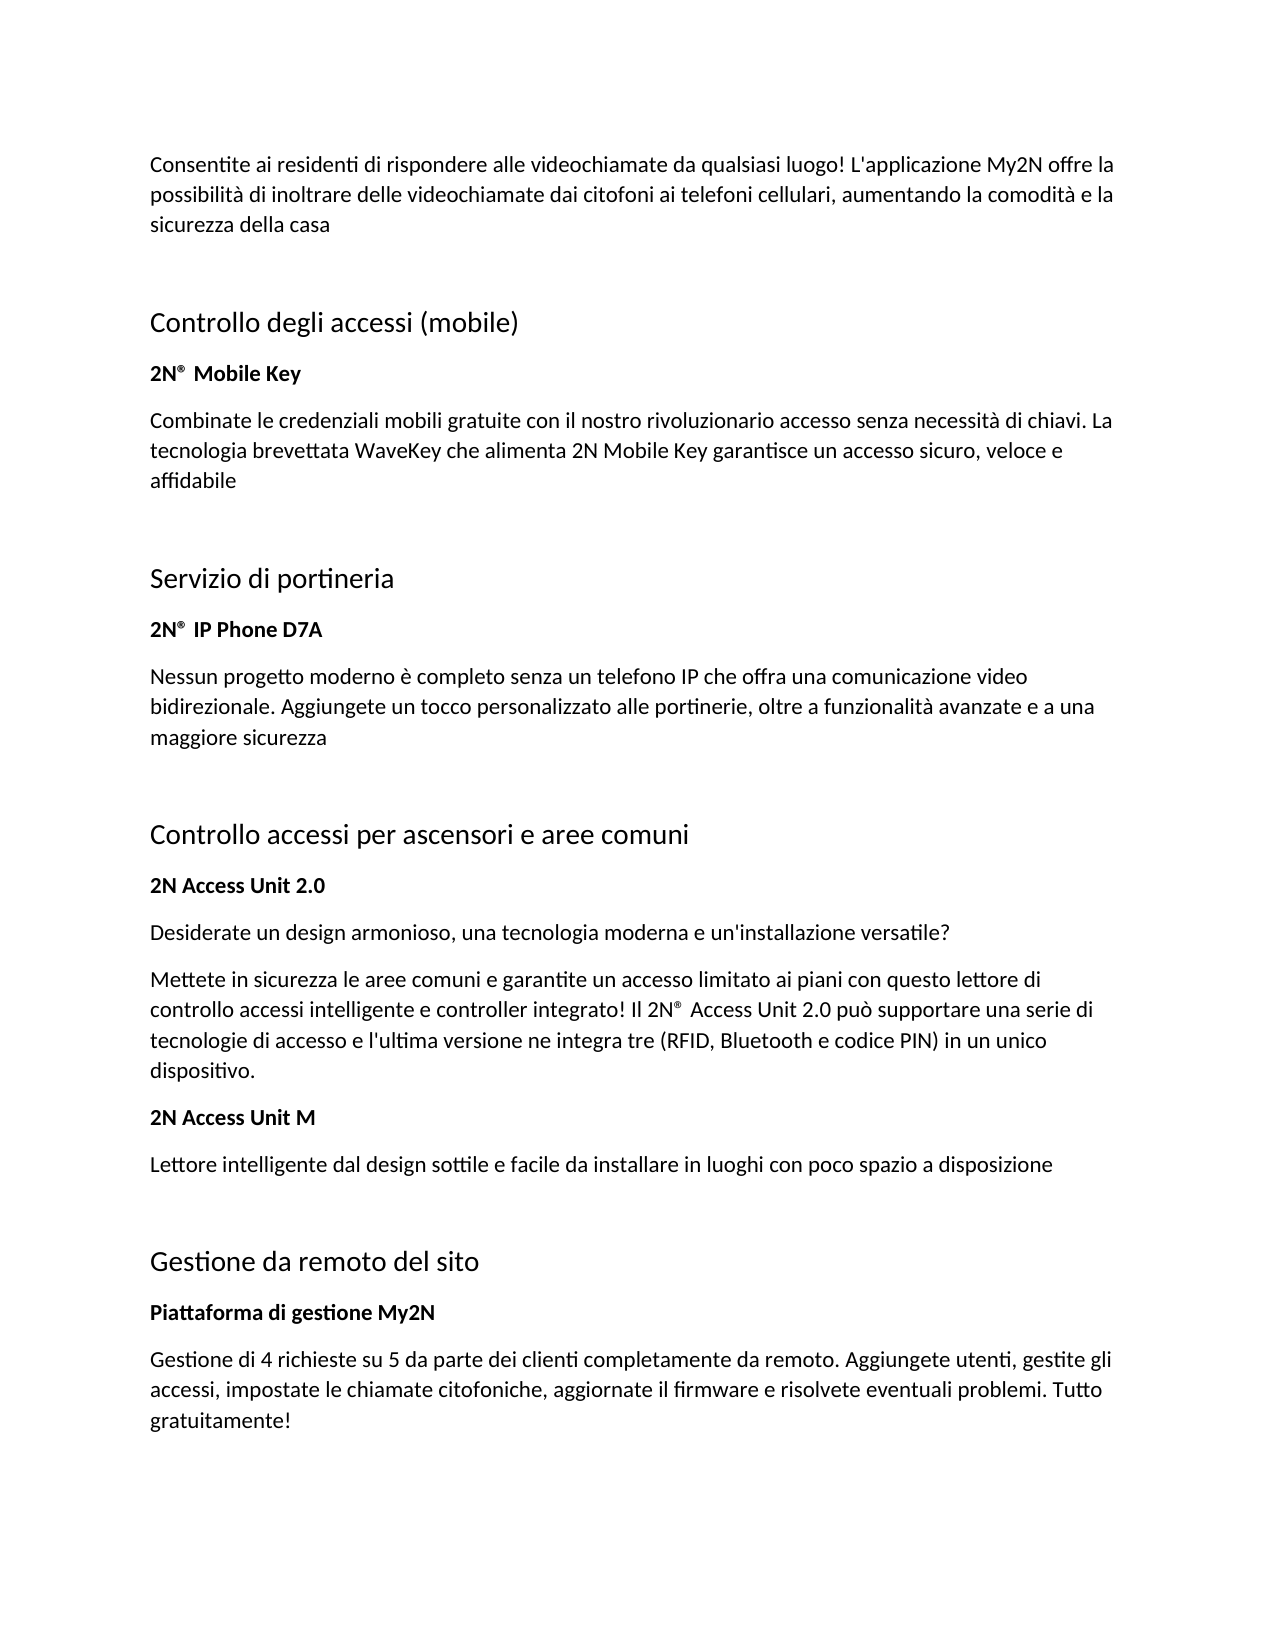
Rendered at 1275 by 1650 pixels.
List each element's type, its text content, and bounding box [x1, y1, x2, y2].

text 2N Access Unit M [150, 1103, 1125, 1131]
text Controllo accessi per ascensori e aree comuni [150, 816, 1125, 852]
text Gestione di 4 richieste su 5 da parte dei clienti completamente da remoto. Aggiungete utenti, gestite gli accessi, impostate le chiamate citofoniche, aggiornate il firmware e risolvete eventuali problemi. Tutto gratuitamente! [150, 1345, 1125, 1434]
text Lettore intelligente dal design sottile e facile da installare in luoghi con poco spazio a disposizione [150, 1150, 1125, 1178]
text Gestione da remoto del sito [150, 1243, 1125, 1279]
text Mettete in sicurezza le aree comuni e garantite un accesso limitato ai piani con questo lettore di controllo accessi intelligente e controller integrato! Il 2N® Access Unit 2.0 può supportare una serie di tecnologie di accesso e l'ultima versione ne integra tre (RFID, Bluetooth e codice PIN) in un unico dispositivo. [150, 965, 1125, 1084]
text 2N® IP Phone D7A [150, 615, 1125, 643]
text Piattaforma di gestione My2N [150, 1298, 1125, 1327]
text Nessun progetto moderno è completo senza un telefono IP che offra una comunicazione video bidirezionale. Aggiungete un tocco personalizzato alle portinerie, oltre a funzionalità avanzate e a una maggiore sicurezza [150, 662, 1125, 751]
text Desiderate un design armonioso, una tecnologia moderna e un'installazione versatile? [150, 918, 1125, 946]
text 2N Access Unit 2.0 [150, 872, 1125, 899]
text Controllo degli accessi (mobile) [150, 304, 1125, 340]
text Combinate le credenziali mobili gratuite con il nostro rivoluzionario accesso senza necessità di chiavi. La tecnologia brevettata WaveKey che alimenta 2N Mobile Key garantisce un accesso sicuro, veloce e affidabile [150, 406, 1125, 494]
text Consentite ai residenti di rispondere alle videochiamate da qualsiasi luogo! L'applicazione My2N offre la possibilità di inoltrare delle videochiamate dai citofoni ai telefoni cellulari, aumentando la comodità e la sicurezza della casa [150, 150, 1125, 238]
text 2N® Mobile Key [150, 359, 1125, 387]
text Servizio di portineria [150, 560, 1125, 596]
